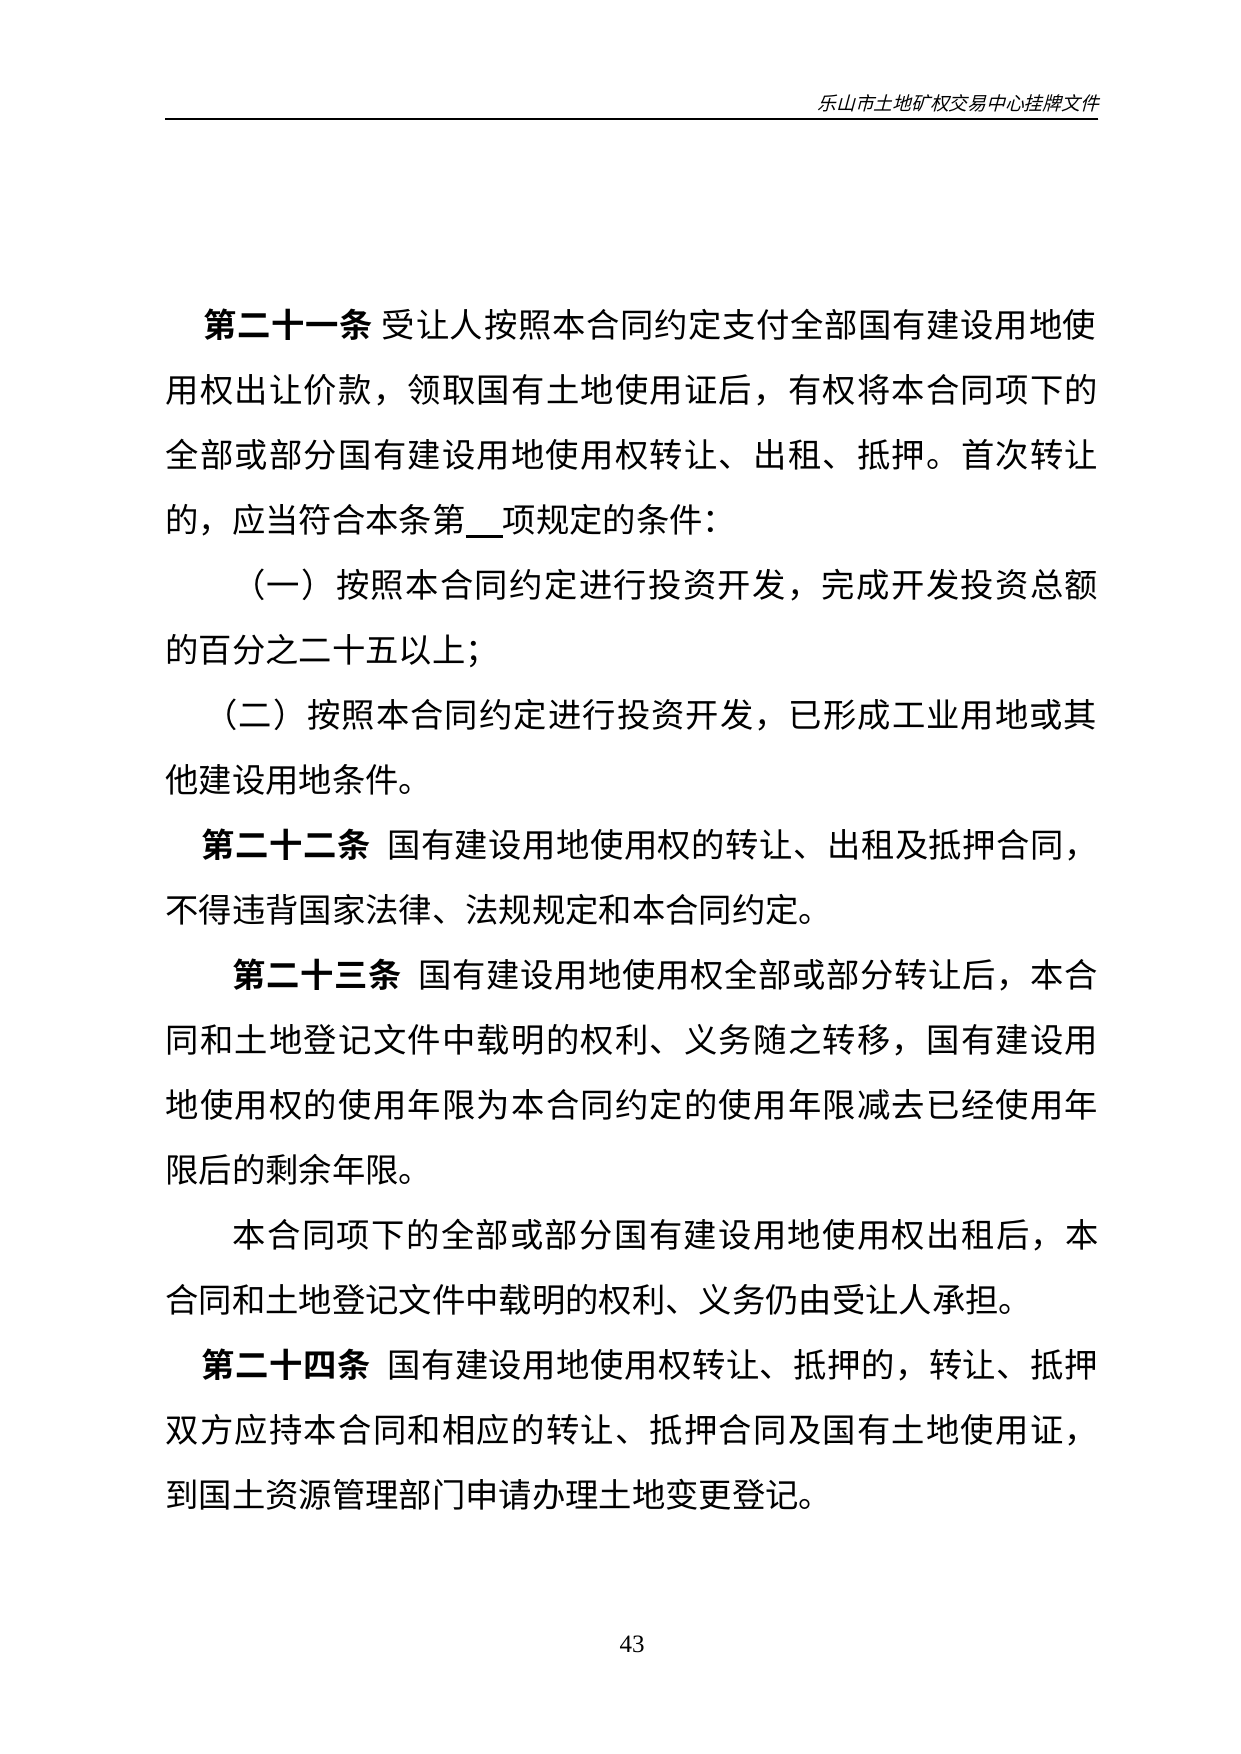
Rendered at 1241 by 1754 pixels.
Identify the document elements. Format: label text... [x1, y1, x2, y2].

text 第二十三条 国有建设用地使用权全部或部分转让后，本合同和土地登记文件中载明的权利、义务随之转移，国有建设用地使用权的使用年限为本合同约定的使用年限减去已经使用年限后的剩余年限。 [165, 941, 1098, 1201]
text （一）按照本合同约定进行投资开发，完成开发投资总额的百分之二十五以上； [165, 551, 1098, 681]
text （二）按照本合同约定进行投资开发，已形成工业用地或其他建设用地条件。 [165, 681, 1098, 811]
text 本合同项下的全部或部分国有建设用地使用权出租后，本合同和土地登记文件中载明的权利、义务仍由受让人承担。 [165, 1201, 1098, 1331]
text 第二十一条 受让人按照本合同约定支付全部国有建设用地使用权出让价款，领取国有土地使用证后，有权将本合同项下的全部或部分国有建设用地使用权转让、出租、抵押。首次转让的，应当符合本条第 项规定的条件： [165, 291, 1098, 551]
text 第二十二条 国有建设用地使用权的转让、出租及抵押合同，不得违背国家法律、法规规定和本合同约定。 [165, 811, 1098, 941]
text 第二十四条 国有建设用地使用权转让、抵押的，转让、抵押双方应持本合同和相应的转让、抵押合同及国有土地使用证，到国土资源管理部门申请办理土地变更登记。 [165, 1331, 1098, 1526]
